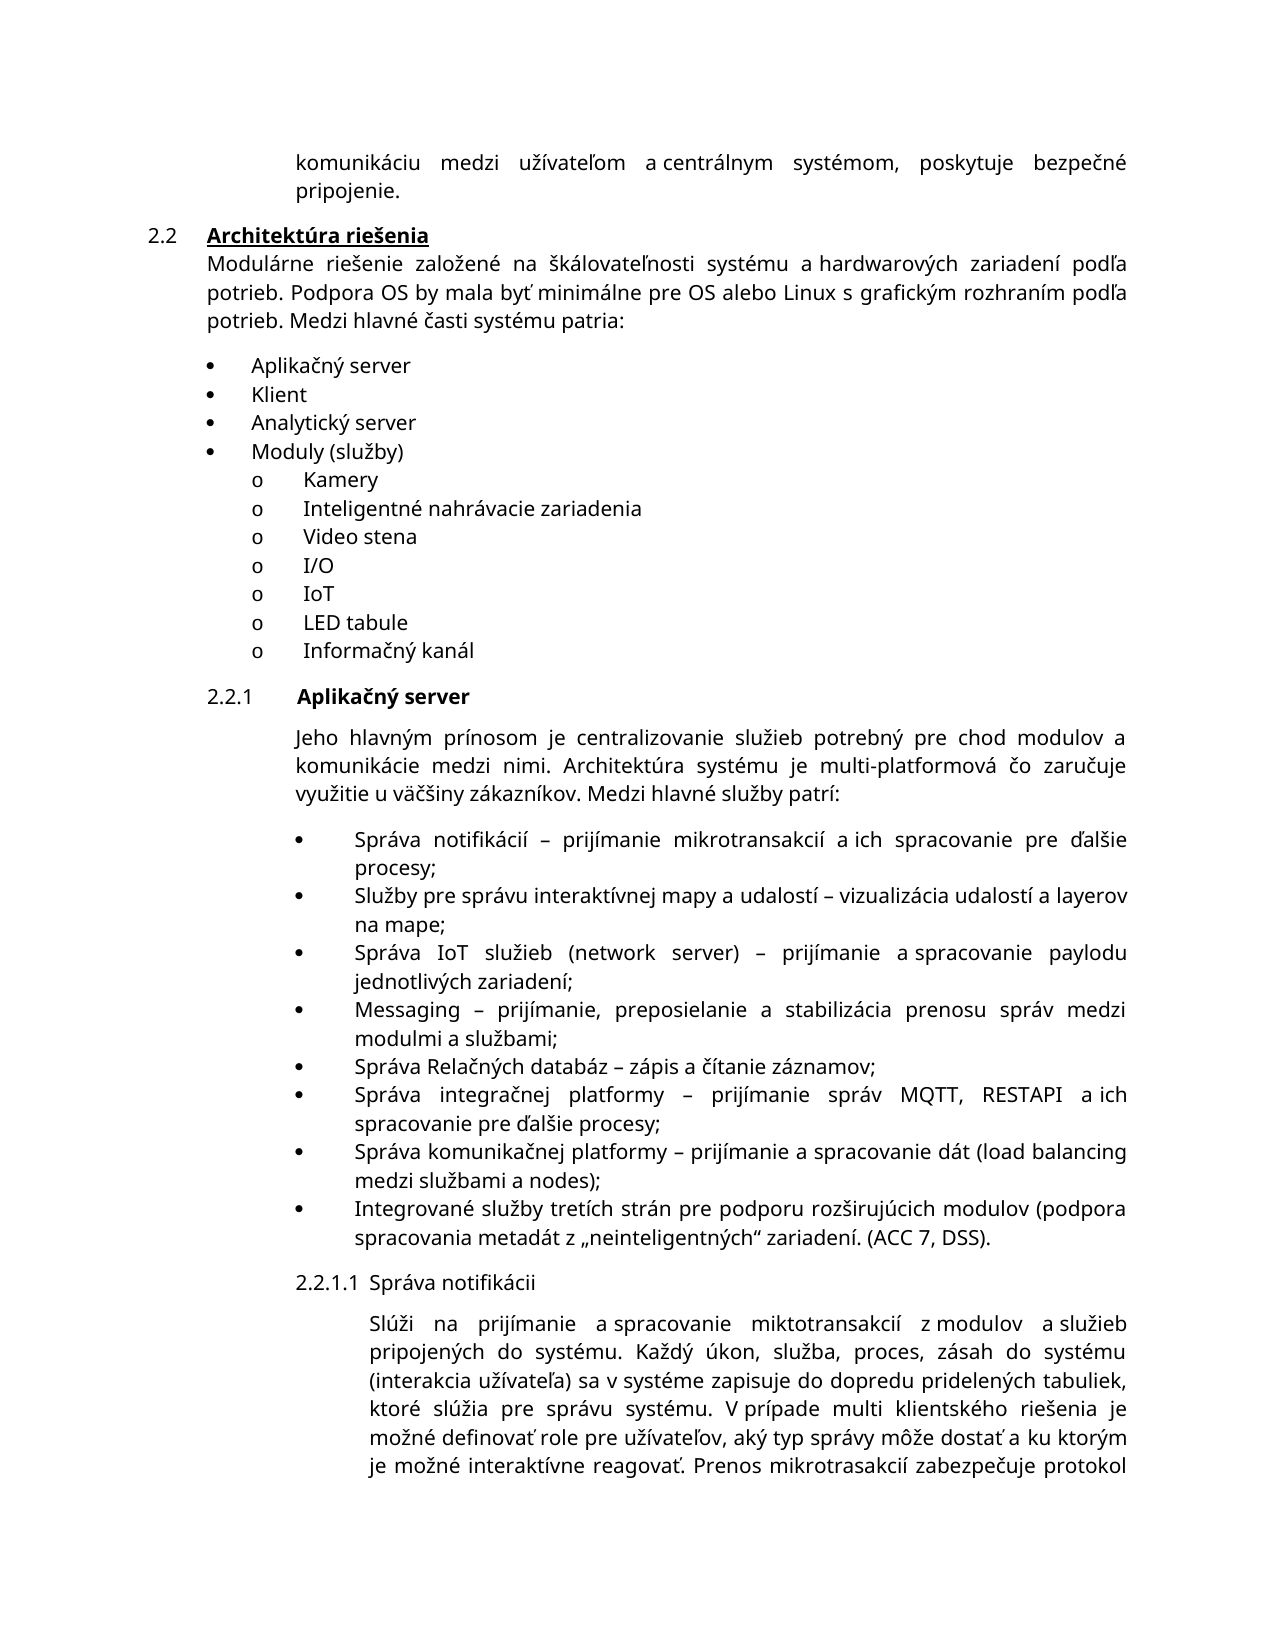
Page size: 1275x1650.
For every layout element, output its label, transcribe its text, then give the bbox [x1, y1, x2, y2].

list Messaging – prijímanie, preposielanie a stabilizácia prenosu správ medzi modulmi a službami; [295, 995, 1127, 1052]
subtitle Aplikačný server [207, 682, 1127, 710]
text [369, 1309, 1127, 1479]
list IoT [251, 579, 1127, 608]
list LED tabule [251, 608, 1127, 637]
text Jeho hlavným prínosom je centralizovanie služieb potrebný pre chod modulov a komunikácie medzi nimi. Architektúra systému je multi-platformová čo zaručuje využitie u väčšiny zákazníkov. Medzi hlavné služby patrí: [295, 723, 1127, 808]
list Video stena [251, 522, 1127, 551]
list Správa komunikačnej platformy – prijímanie a spracovanie dát (load balancing medzi službami a nodes); [295, 1137, 1127, 1194]
list Aplikačný server [207, 352, 1127, 380]
list Integrované služby tretích strán pre podporu rozširujúcich modulov (podpora spracovania metadát z „neinteligentných“ zariadení. (ACC 7, DSS). [295, 1194, 1127, 1251]
list Správa integračnej platformy – prijímanie správ MQTT, RESTAPI a ich spracovanie pre ďalšie procesy; [295, 1081, 1127, 1137]
list Správa notifikácií – prijímanie mikrotransakcií a ich spracovanie pre ďalšie procesy; [295, 825, 1127, 882]
list Služby pre správu interaktívnej mapy a udalostí – vizualizácia udalostí a layerov na mape; [295, 882, 1127, 938]
list I/O [251, 551, 1127, 579]
list Analytický server [207, 408, 1127, 437]
list Informačný kanál [251, 637, 1127, 665]
list Správa IoT služieb (network server) – prijímanie a spracovanie paylodu jednotlivých zariadení; [295, 938, 1127, 995]
subtitle Architektúra riešenia [148, 221, 1127, 249]
list Správa Relačných databáz – zápis a čítanie záznamov; [295, 1052, 1127, 1081]
list Kamery [251, 465, 1127, 494]
subtitle Správa notifikácii [295, 1268, 1127, 1296]
list Moduly (služby) [207, 437, 1127, 465]
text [295, 148, 1127, 204]
list Inteligentné nahrávacie zariadenia [251, 494, 1127, 522]
list Klient [207, 380, 1127, 408]
text Modulárne riešenie založené na škálovateľnosti systému a hardwarových zariadení podľa potrieb. Podpora OS by mala byť minimálne pre OS alebo Linux s grafickým rozhraním podľa potrieb. Medzi hlavné časti systému patria: [207, 249, 1127, 335]
